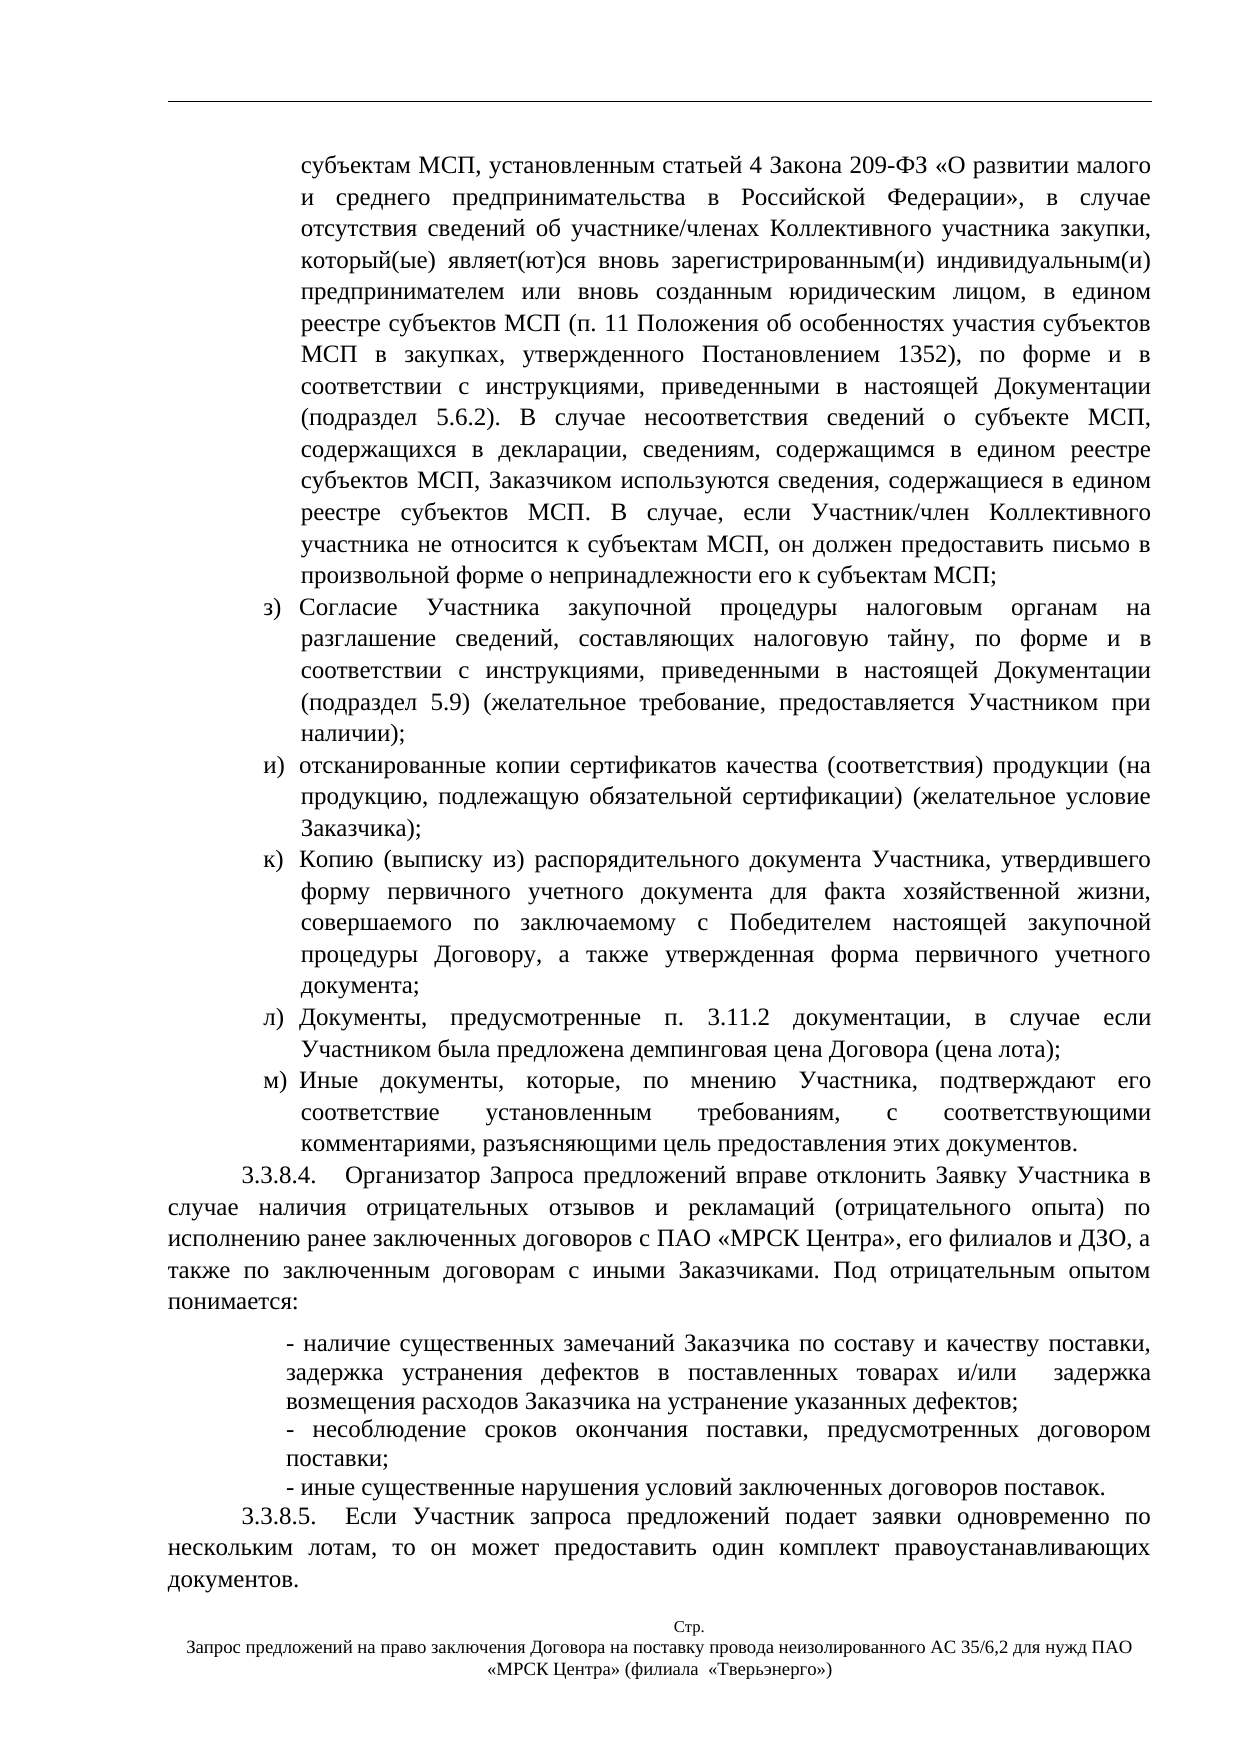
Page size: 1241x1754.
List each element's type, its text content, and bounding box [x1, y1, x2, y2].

list Документы, предусмотренные п. 3.11.2 документации, в случае если Участником была предложена демпинговая цена Договора (цена лота); [263, 1002, 1152, 1062]
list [263, 150, 1152, 589]
list - наличие существенных замечаний Заказчика по составу и качеству поставки, задержка устранения дефектов в поставленных товарах и/или задержка возмещения расходов Заказчика на устранение указанных дефектов; [286, 1328, 1152, 1414]
list - несоблюдение сроков окончания поставки, предусмотренных договором поставки; [286, 1414, 1152, 1472]
list - иные существенные нарушения условий заключенных договоров поставок. [286, 1472, 1152, 1501]
list Копию (выписку из) распорядительного документа Участника, утвердившего форму первичного учетного документа для факта хозяйственной жизни, совершаемого по заключаемому с Победителем настоящей закупочной процедуры Договору, а также утвержденная форма первичного учетного документа; [263, 844, 1152, 999]
list Согласие Участника закупочной процедуры налоговым органам на разглашение сведений, составляющих налоговую тайну, по форме и в соответствии с инструкциями, приведенными в настоящей Документации (подраздел 5.9) (желательное требование, предоставляется Участником при наличии); [263, 592, 1152, 747]
list Организатор Запроса предложений вправе отклонить Заявку Участника в случае наличия отрицательных отзывов и рекламаций (отрицательного опыта) по исполнению ранее заключенных договоров с ПАО «МРСК Центра», его филиалов и ДЗО, а также по заключенным договорам с иными Заказчиками. Под отрицательным опытом понимается: [168, 1160, 1152, 1315]
list отсканированные копии сертификатов качества (соответствия) продукции (на продукцию, подлежащую обязательной сертификации) (желательное условие Заказчика); [263, 750, 1152, 842]
list Иные документы, которые, по мнению Участника, подтверждают его соответствие установленным требованиям, с соответствующими комментариями, разъясняющими цель предоставления этих документов. [263, 1065, 1152, 1157]
list Если Участник запроса предложений подает заявки одновременно по нескольким лотам, то он может предоставить один комплект правоустанавливающих документов. [168, 1501, 1152, 1593]
